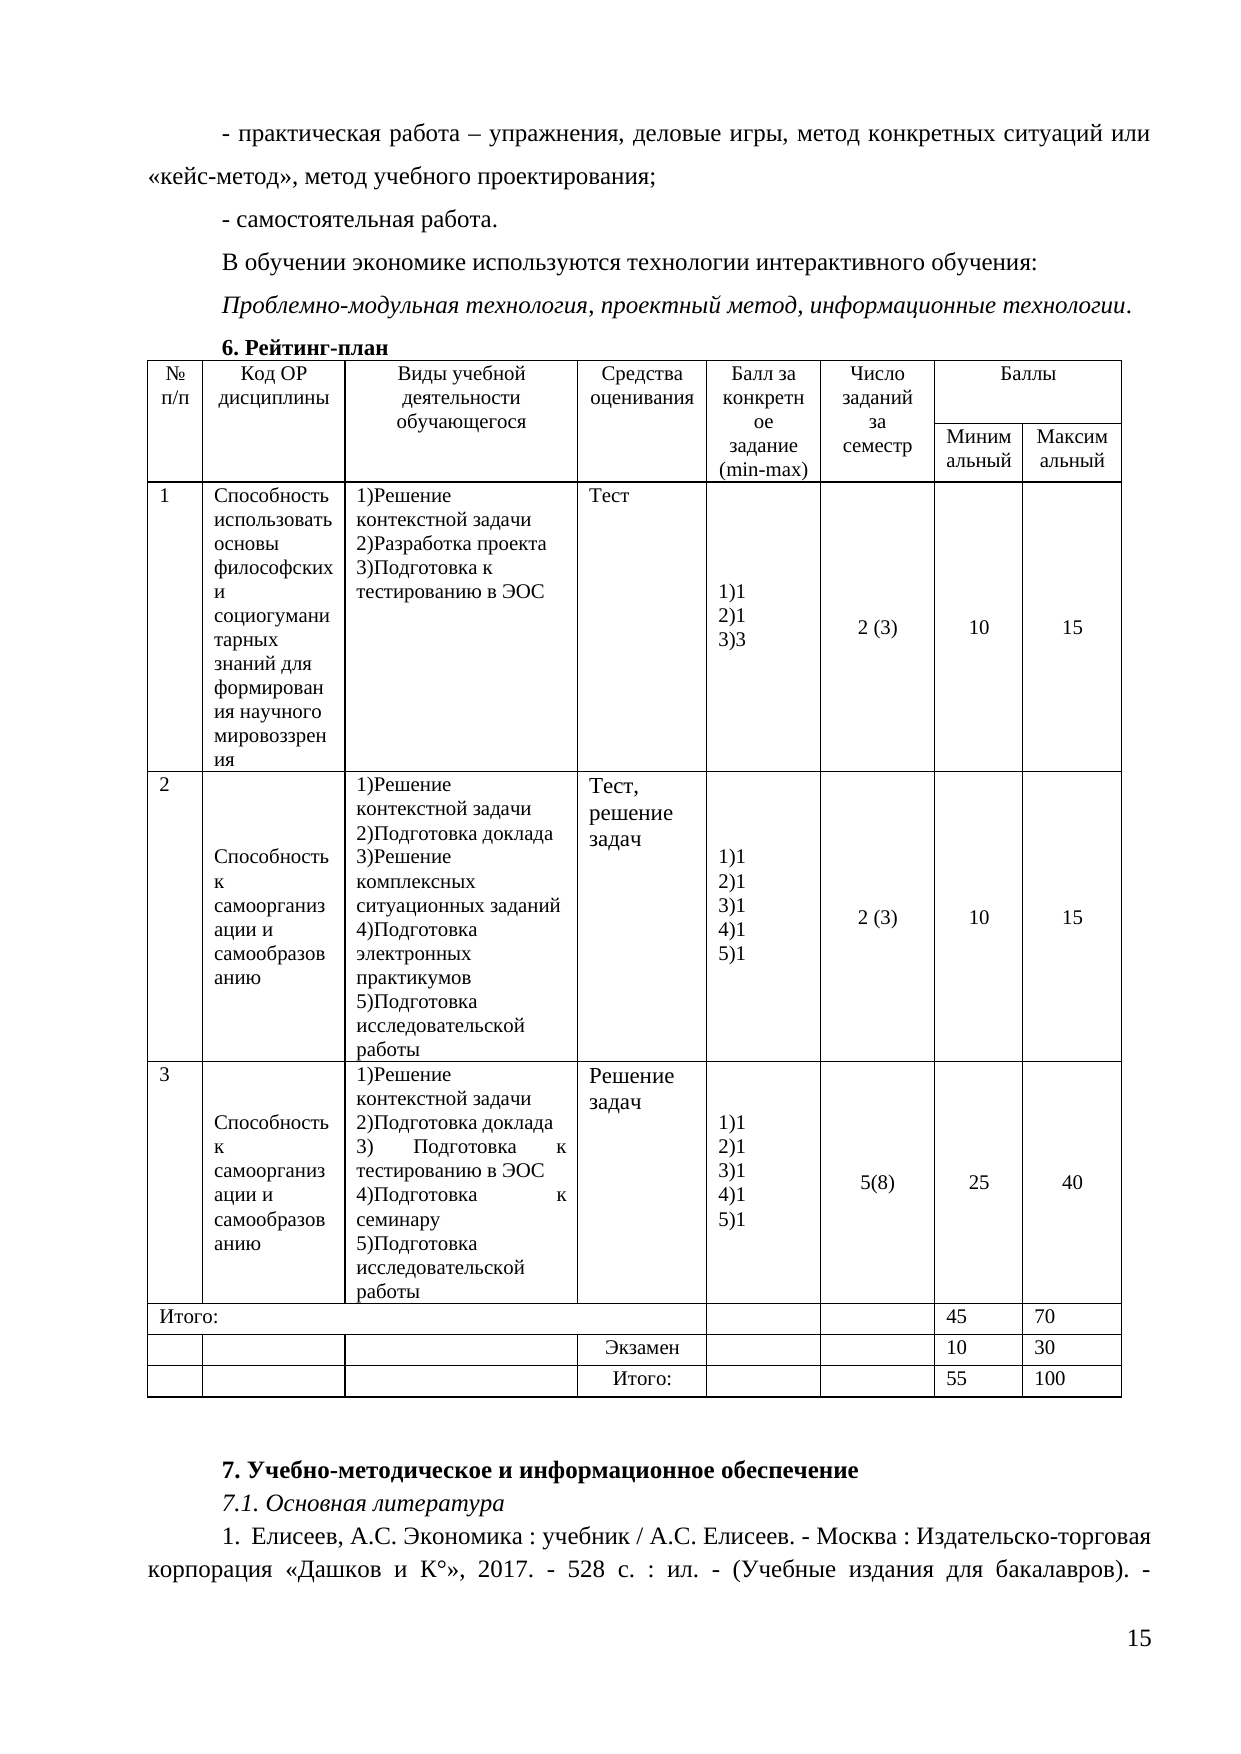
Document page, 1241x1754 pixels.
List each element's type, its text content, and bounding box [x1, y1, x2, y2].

table_cell 1)1 2)1 3)3 [707, 483, 820, 771]
table_cell 1)1 2)1 3)1 4)1 5)1 [707, 1062, 820, 1303]
table_cell 10 [935, 1335, 1022, 1365]
table_cell [148, 1366, 202, 1396]
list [148, 1521, 1152, 1583]
table_cell 30 [1023, 1335, 1121, 1365]
table_cell Экзамен [578, 1335, 706, 1365]
table_cell Способность использовать основы философских и социогуманитарных знаний для формирования научного мировоззрения [203, 483, 344, 771]
table_cell 2 (3) [821, 483, 934, 771]
table_cell 100 [1023, 1366, 1121, 1396]
table_cell 3 [148, 1062, 202, 1303]
text В обучении экономике используются технологии интерактивного обучения: [148, 247, 1152, 276]
table_cell [148, 1335, 202, 1365]
text - самостоятельная работа. [148, 204, 1152, 233]
table_cell 10 [935, 483, 1022, 771]
table_cell [203, 1335, 344, 1365]
table_cell 25 [935, 1062, 1022, 1303]
table_cell 55 [935, 1366, 1022, 1396]
table_header Средства оценивания [578, 361, 706, 481]
table_cell Решение задач [578, 1062, 706, 1303]
table_header Виды учебной деятельности обучающегося [346, 361, 577, 481]
table_cell Тест [578, 483, 706, 771]
table_cell 1)Решение контекстной задачи 2)Подготовка доклада 3)Решение комплексных ситуационных заданий 4)Подготовка электронных практикумов 5)Подготовка исследовательской работы [346, 772, 577, 1061]
table_cell 1)1 2)1 3)1 4)1 5)1 [707, 772, 820, 1061]
table_cell 2 [148, 772, 202, 1061]
table_cell [203, 1366, 344, 1396]
table_cell 15 [1023, 483, 1121, 771]
table_cell [707, 1366, 820, 1396]
table_cell Итого: [148, 1304, 706, 1334]
table_cell 1)Решение контекстной задачи 2)Подготовка доклада 3) Подготовка к тестированию в ЭОС 4)Подготовка к семинару 5)Подготовка исследовательской работы [346, 1062, 577, 1303]
table_header № п/п [148, 361, 202, 481]
table_header Балл за конкретное задание (min-max) [707, 361, 820, 481]
table_cell 1 [148, 483, 202, 771]
text 7. Учебно-методическое и информационное обеспечение [148, 1455, 1152, 1484]
table_cell 45 [935, 1304, 1022, 1334]
table_cell [821, 1366, 934, 1396]
table_cell [346, 1366, 577, 1396]
text 6. Рейтинг-план [148, 334, 1152, 360]
table_cell [821, 1304, 934, 1334]
table_cell 2 (3) [821, 772, 934, 1061]
table_cell [346, 1335, 577, 1365]
table_header Число заданий за семестр [821, 361, 934, 481]
table_cell [707, 1304, 820, 1334]
table_cell [821, 1335, 934, 1365]
table_cell [707, 1335, 820, 1365]
table_header Код ОР дисциплины [203, 361, 344, 481]
text 7.1. Основная литература [148, 1488, 1152, 1517]
table_cell Максимальный [1023, 424, 1121, 481]
table_header Баллы [935, 361, 1121, 423]
table_cell Способность к самоорганизации и самообразованию [203, 772, 344, 1061]
table_cell Минимальный [935, 424, 1022, 481]
table_cell 5(8) [821, 1062, 934, 1303]
table_cell 70 [1023, 1304, 1121, 1334]
text - практическая работа – упражнения, деловые игры, метод конкретных ситуаций или «кейс-метод», метод учебного проектирования; [148, 118, 1152, 190]
table_cell 40 [1023, 1062, 1121, 1303]
table_cell 15 [1023, 772, 1121, 1061]
table_cell 10 [935, 772, 1022, 1061]
table_cell Способность к самоорганизации и самообразованию [203, 1062, 344, 1303]
table_cell Итого: [578, 1366, 706, 1396]
table_cell 1)Решение контекстной задачи 2)Разработка проекта 3)Подготовка к тестированию в ЭОС [346, 483, 577, 771]
text Проблемно-модульная технология, проектный метод, информационные технологии. [148, 291, 1152, 319]
table_cell Тест, решение задач [578, 772, 706, 1061]
